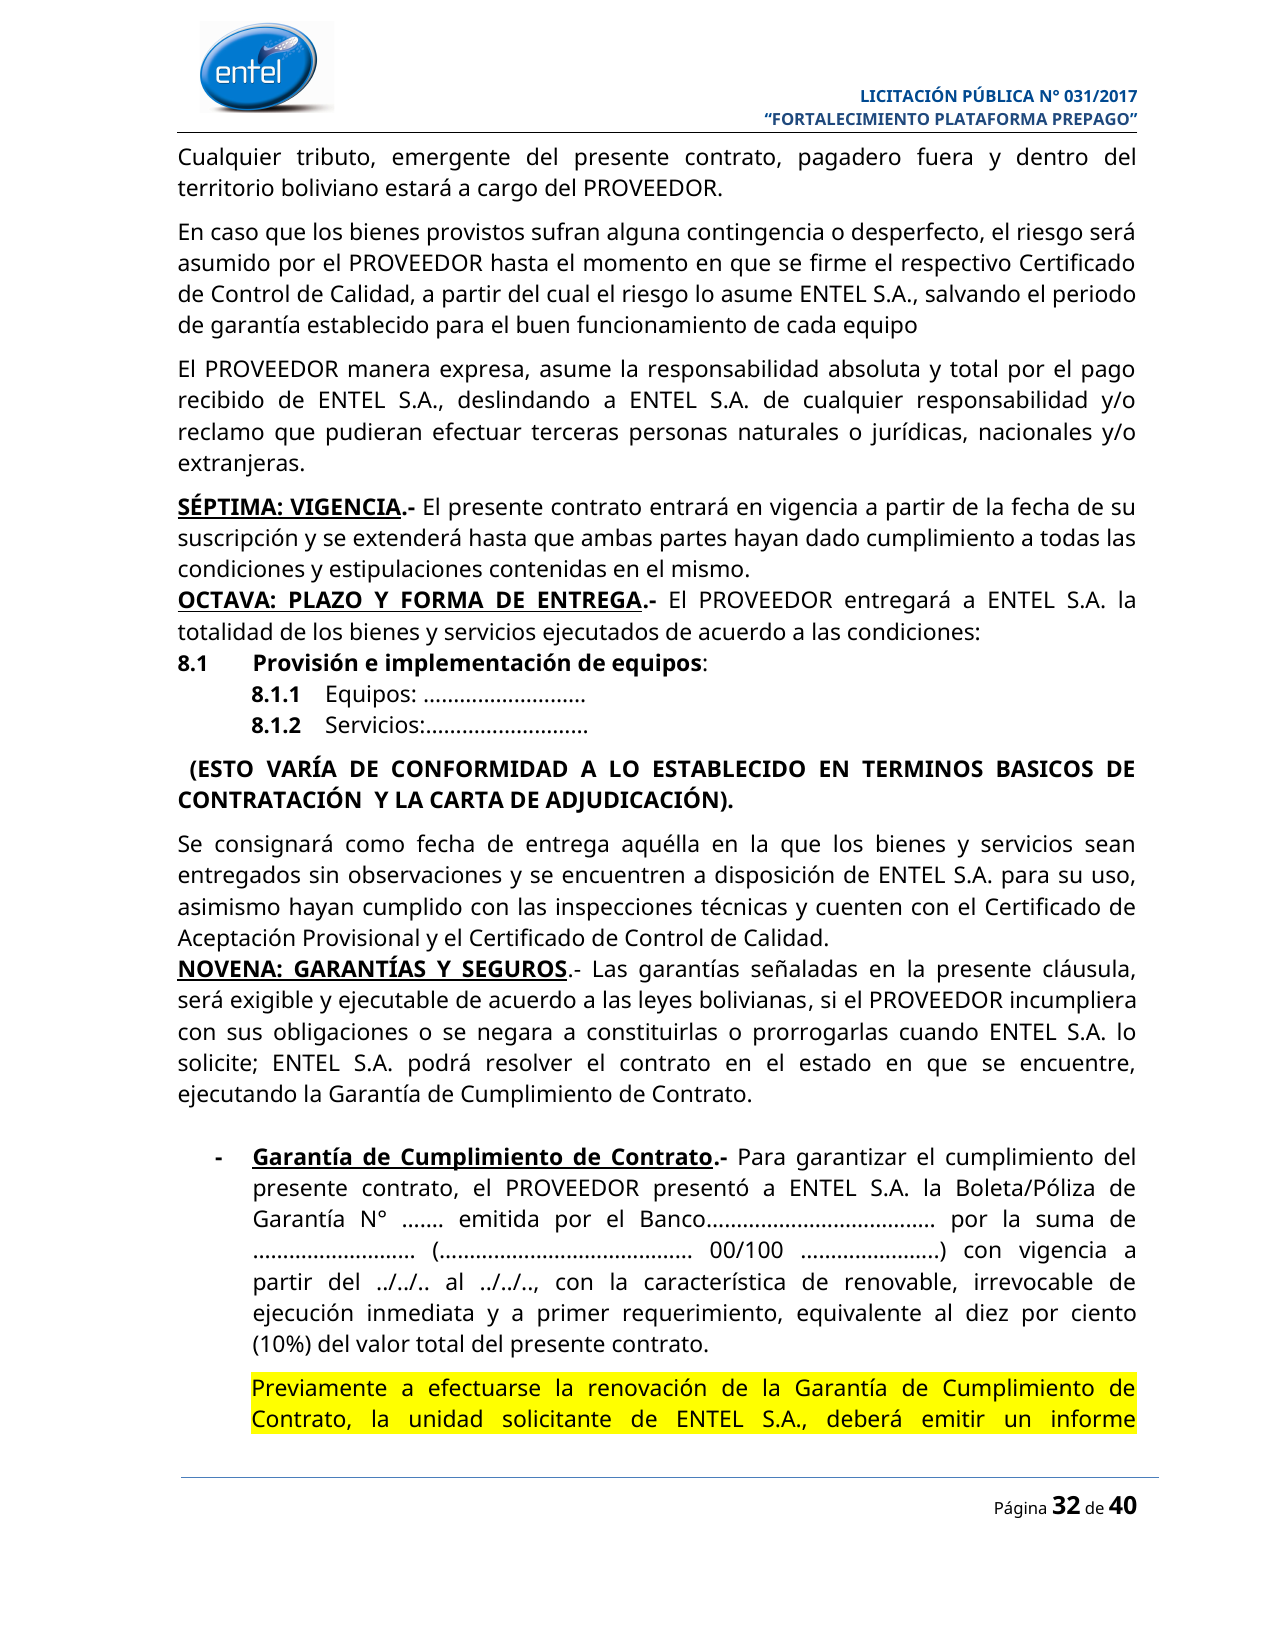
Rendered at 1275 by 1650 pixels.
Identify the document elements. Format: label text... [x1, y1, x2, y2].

list Provisión e implementación de equipos: [177, 647, 1137, 678]
text NOVENA: GARANTÍAS Y SEGUROS.- Las garantías señaladas en la presente cláusula, será exigible y ejecutable de acuerdo a las leyes bolivianas, si el PROVEEDOR incumpliera con sus obligaciones o se negara a constituirlas o prorrogarlas cuando ENTEL S.A. lo solicite; ENTEL S.A. podrá resolver el contrato en el estado en que se encuentre, ejecutando la Garantía de Cumplimiento de Contrato. [177, 953, 1137, 1109]
text SÉPTIMA: VIGENCIA.- El presente contrato entrará en vigencia a partir de la fecha de su suscripción y se extenderá hasta que ambas partes hayan dado cumplimiento a todas las condiciones y estipulaciones contenidas en el mismo. [177, 491, 1137, 584]
text El PROVEEDOR manera expresa, asume la responsabilidad absoluta y total por el pago recibido de ENTEL S.A., deslindando a ENTEL S.A. de cualquier responsabilidad y/o reclamo que pudieran efectuar terceras personas naturales o jurídicas, nacionales y/o extranjeras. [177, 353, 1137, 478]
text Se consignará como fecha de entrega aquélla en la que los bienes y servicios sean entregados sin observaciones y se encuentren a disposición de ENTEL S.A. para su uso, asimismo hayan cumplido con las inspecciones técnicas y cuenten con el Certificado de Aceptación Provisional y el Certificado de Control de Calidad. [177, 828, 1137, 953]
text En caso que los bienes provistos sufran alguna contingencia o desperfecto, el riesgo será asumido por el PROVEEDOR hasta el momento en que se firme el respectivo Certificado de Control de Calidad, a partir del cual el riesgo lo asume ENTEL S.A., salvando el periodo de garantía establecido para el buen funcionamiento de cada equipo [177, 216, 1137, 341]
list Servicios:……………………… [251, 709, 1137, 741]
list Equipos: ……………………… [251, 678, 1137, 709]
list Garantía de Cumplimiento de Contrato.- Para garantizar el cumplimiento del presente contrato, el PROVEEDOR presentó a ENTEL S.A. la Boleta/Póliza de Garantía N° ……. emitida por el Banco……………………………….. por la suma de ……………………… (…………………………………… 00/100 …………………..) con vigencia a partir del ../../.. al ../../.., con la característica de renovable, irrevocable de ejecución inmediata y a primer requerimiento, equivalente al diez por ciento (10%) del valor total del presente contrato. [215, 1141, 1137, 1359]
text Cualquier tributo, emergente del presente contrato, pagadero fuera y dentro del territorio boliviano estará a cargo del PROVEEDOR. [177, 141, 1137, 203]
text (ESTO VARÍA DE CONFORMIDAD A LO ESTABLECIDO EN TERMINOS BASICOS DE CONTRATACIÓN Y LA CARTA DE ADJUDICACIÓN). [177, 753, 1137, 816]
picture [199, 21, 335, 113]
text OCTAVA: PLAZO Y FORMA DE ENTREGA.- El PROVEEDOR entregará a ENTEL S.A. la totalidad de los bienes y servicios ejecutados de acuerdo a las condiciones: [177, 584, 1137, 647]
